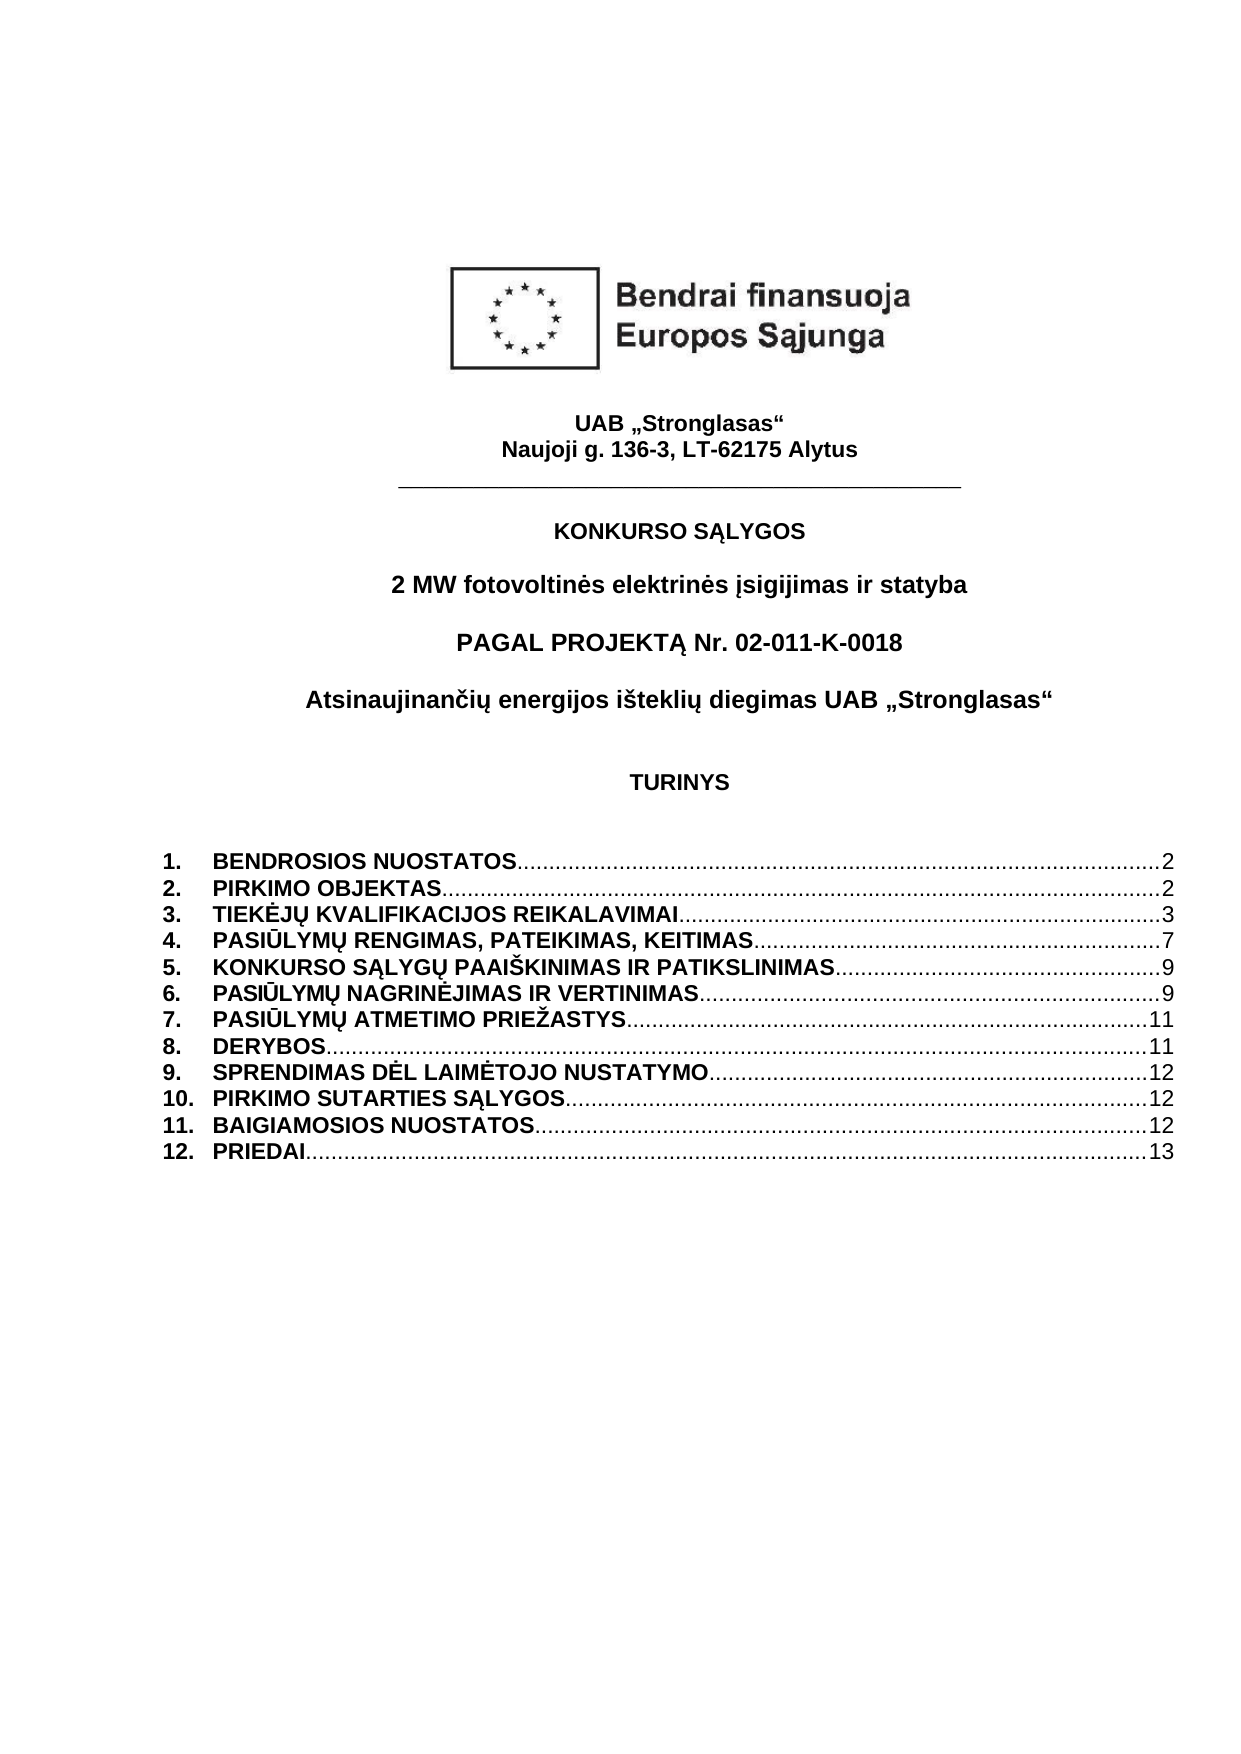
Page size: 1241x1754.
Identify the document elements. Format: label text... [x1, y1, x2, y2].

text UAB „Stronglasas“ [162, 410, 1197, 436]
text 7. PASIŪLYMŲ ATMETIMO PRIEŽASTYS 11 [162, 1006, 1197, 1033]
text TURINYS [162, 769, 1197, 796]
text 11. Baigiamosios nuostatos 12 [162, 1112, 1197, 1138]
text Naujoji g. 136-3, LT-62175 Alytus [162, 436, 1197, 462]
text Atsinaujinančių energijos išteklių diegimas UAB „Stronglasas“ [162, 685, 1197, 714]
text KONKURSO SĄLYGOS [162, 518, 1197, 544]
text 8. Derybos 11 [162, 1033, 1197, 1059]
text 2. PIRKIMO OBJEKTAS 2 [162, 874, 1197, 901]
text 10. PIRKIMO SUTARTIES SĄLYGOS 12 [162, 1085, 1197, 1112]
text PAGAL PROJEKTĄ Nr. 02-011-K-0018 [162, 628, 1197, 657]
text 9. SPRENDIMAS DĖL LAIMĖTOJO NUSTATYMO 12 [162, 1059, 1197, 1085]
text 12. Priedai 13 [162, 1138, 1197, 1164]
text 4. PASIŪLYMŲ RENGIMAS, PATEIKIMAS, KEITIMAS 7 [162, 927, 1197, 954]
text 1. BENDROSIOS NUOSTATOS 2 [162, 848, 1197, 874]
text 5. KONKURSO SĄLYGŲ PAAIŠKINIMAS IR PATIKSLINIMAS 9 [162, 954, 1197, 980]
text 2 MW fotovoltinės elektrinės įsigijimas ir statyba [162, 570, 1197, 599]
text 3. TIEKĖJŲ KVALIFIKACIJOS REIKALAVIMAI 3 [162, 901, 1197, 927]
picture [423, 233, 936, 384]
text _____________________________________________ [162, 462, 1197, 491]
text 6. PASIŪLYMŲ NAGRINĖJIMAS IR VERTINIMAS 9 [162, 980, 1197, 1006]
